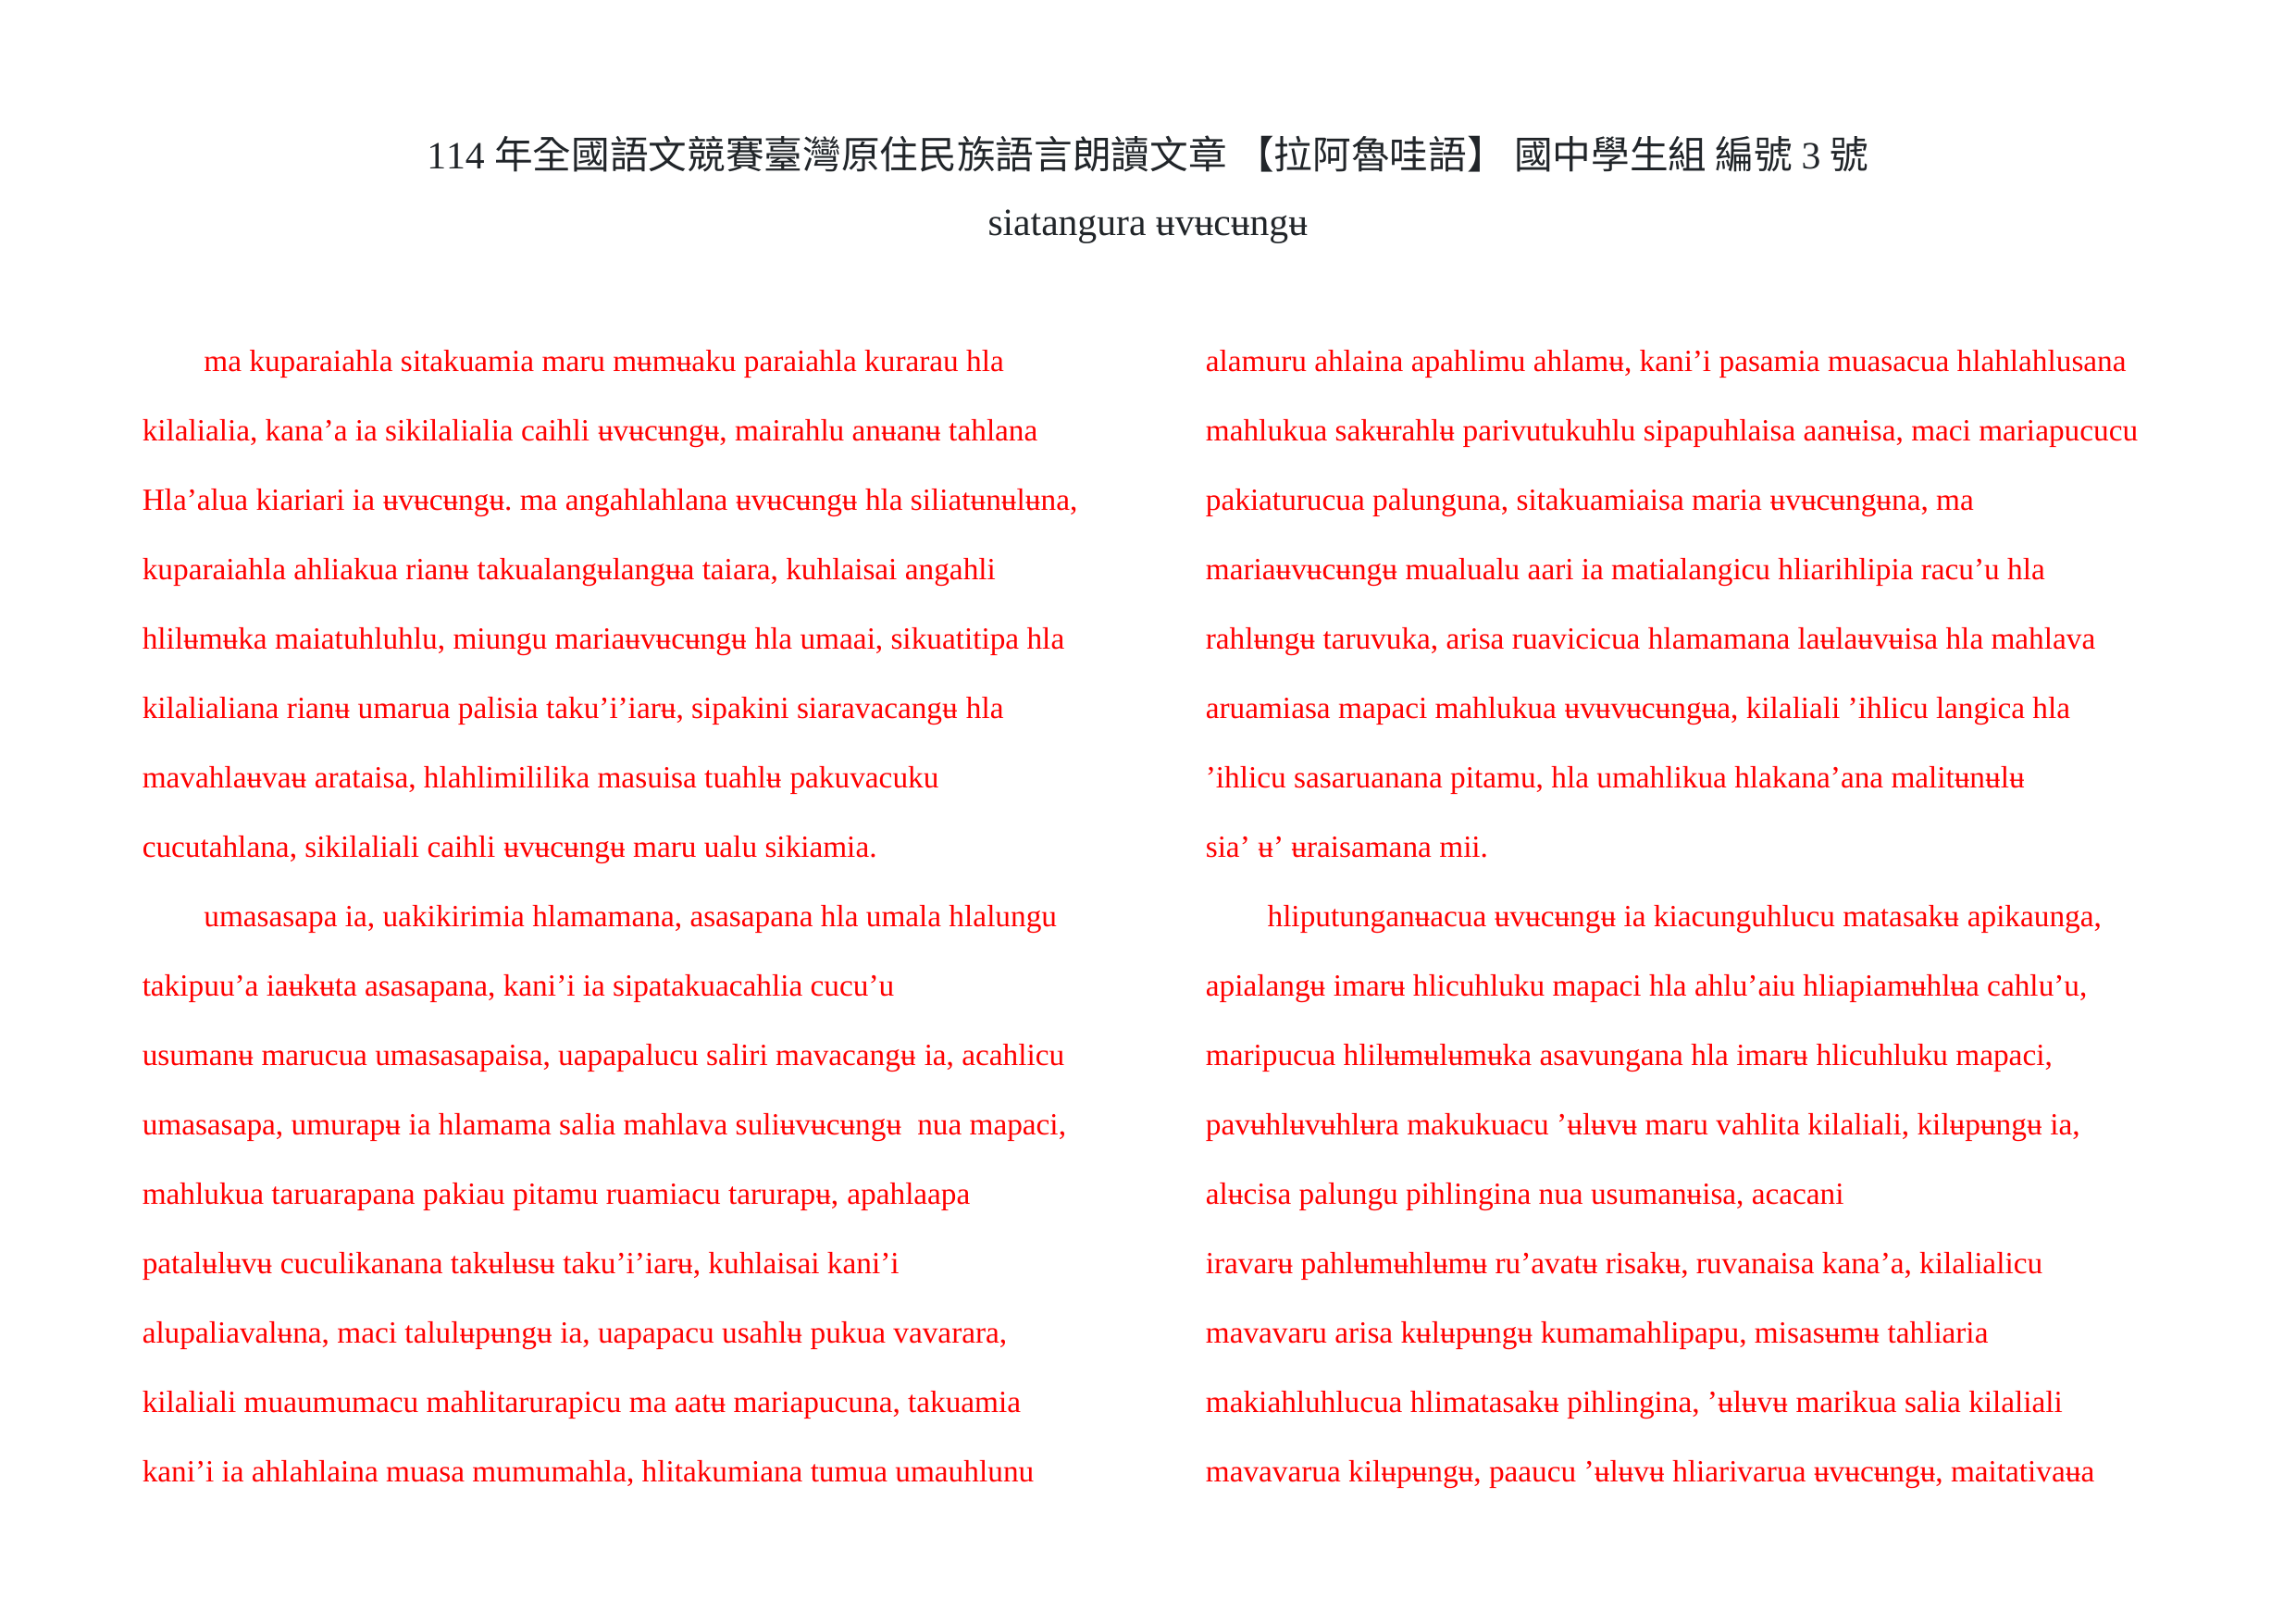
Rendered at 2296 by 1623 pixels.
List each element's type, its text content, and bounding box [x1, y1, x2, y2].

text ma kuparaiahla sitakuamia maru mʉmʉaku paraiahla kurarau hla kilalialia, kana’a ia sikilalialia caihli ʉvʉcʉngʉ, mairahlu anʉanʉ tahlana Hla’alua kiariari ia ʉvʉcʉngʉ. ma angahlahlana ʉvʉcʉngʉ hla siliatʉnʉlʉna, kuparaiahla ahliakua rianʉ takualangʉlangʉa taiara, kuhlaisai angahli hlilʉmʉka maiatuhluhlu, miungu mariaʉvʉcʉngʉ hla umaai, sikuatitipa hla kilalialiana rianʉ umarua palisia taku’i’iarʉ, sipakini siaravacangʉ hla mavahlaʉvaʉ arataisa, hlahlimililika masuisa tuahlʉ pakuvacuku cucutahlana, sikilaliali caihli ʉvʉcʉngʉ maru ualu sikiamia. [142, 326, 1090, 881]
text 114 年全國語文競賽臺灣原住民族語言朗讀文章 【拉阿魯哇語】 國中學生組 編號 3 號 [142, 118, 2153, 187]
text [1206, 881, 2153, 1505]
text umasasapa ia, uakikirimia hlamamana, asasapana hla umala hlalungu takipuu’a iaʉkʉta asasapana, kani’i ia sipatakuacahlia cucu’u usumanʉ marucua umasasapaisa, uapapalucu saliri mavacangʉ ia, acahlicu umasasapa, umurapʉ ia hlamama salia mahlava suliʉvʉcʉngʉ nua mapaci, mahlukua taruarapana pakiau pitamu ruamiacu tarurapʉ, apahlaapa patalʉlʉvʉ cuculikanana takʉlʉsʉ taku’i’iarʉ, kuhlaisai kani’i alupaliavalʉna, maci talulʉpʉngʉ ia, uapapacu usahlʉ pukua vavarara, kilaliali muaumumacu mahlitarurapicu ma aatʉ mariapucuna, takuamia kani’i ia ahlahlaina muasa mumumahla, hlitakumiana tumua umauhlunu alamuru ahlaina apahlimu ahlamʉ, kani’i pasamia muasacua hlahlahlusana mahlukua sakʉrahlʉ parivutukuhlu sipapuhlaisa aanʉisa, maci mariapucucu pakiaturucua palunguna, sitakuamiaisa maria ʉvʉcʉngʉna, ma mariaʉvʉcʉngʉ mualualu aari ia matialangicu hliarihlipia racu’u hla rahlʉngʉ taruvuka, arisa ruavicicua hlamamana laʉlaʉvʉisa hla mahlava aruamiasa mapaci mahlukua ʉvʉvʉcʉngʉa, kilaliali ’ihlicu langica hla ’ihlicu sasaruanana pitamu, hla umahlikua hlakana’ana malitʉnʉlʉ sia’ ʉ’ ʉraisamana mii. [1206, 326, 2153, 881]
text umasasapa ia, uakikirimia hlamamana, asasapana hla umala hlalungu takipuu’a iaʉkʉta asasapana, kani’i ia sipatakuacahlia cucu’u usumanʉ marucua umasasapaisa, uapapalucu saliri mavacangʉ ia, acahlicu umasasapa, umurapʉ ia hlamama salia mahlava suliʉvʉcʉngʉ nua mapaci, mahlukua taruarapana pakiau pitamu ruamiacu tarurapʉ, apahlaapa patalʉlʉvʉ cuculikanana takʉlʉsʉ taku’i’iarʉ, kuhlaisai kani’i alupaliavalʉna, maci talulʉpʉngʉ ia, uapapacu usahlʉ pukua vavarara, kilaliali muaumumacu mahlitarurapicu ma aatʉ mariapucuna, takuamia kani’i ia ahlahlaina muasa mumumahla, hlitakumiana tumua umauhlunu alamuru ahlaina apahlimu ahlamʉ, kani’i pasamia muasacua hlahlahlusana mahlukua sakʉrahlʉ parivutukuhlu sipapuhlaisa aanʉisa, maci mariapucucu pakiaturucua palunguna, sitakuamiaisa maria ʉvʉcʉngʉna, ma mariaʉvʉcʉngʉ mualualu aari ia matialangicu hliarihlipia racu’u hla rahlʉngʉ taruvuka, arisa ruavicicua hlamamana laʉlaʉvʉisa hla mahlava aruamiasa mapaci mahlukua ʉvʉvʉcʉngʉa, kilaliali ’ihlicu langica hla ’ihlicu sasaruanana pitamu, hla umahlikua hlakana’ana malitʉnʉlʉ sia’ ʉ’ ʉraisamana mii. [142, 881, 1090, 1505]
text siatangura ʉvʉcʉngʉ [142, 187, 2153, 256]
